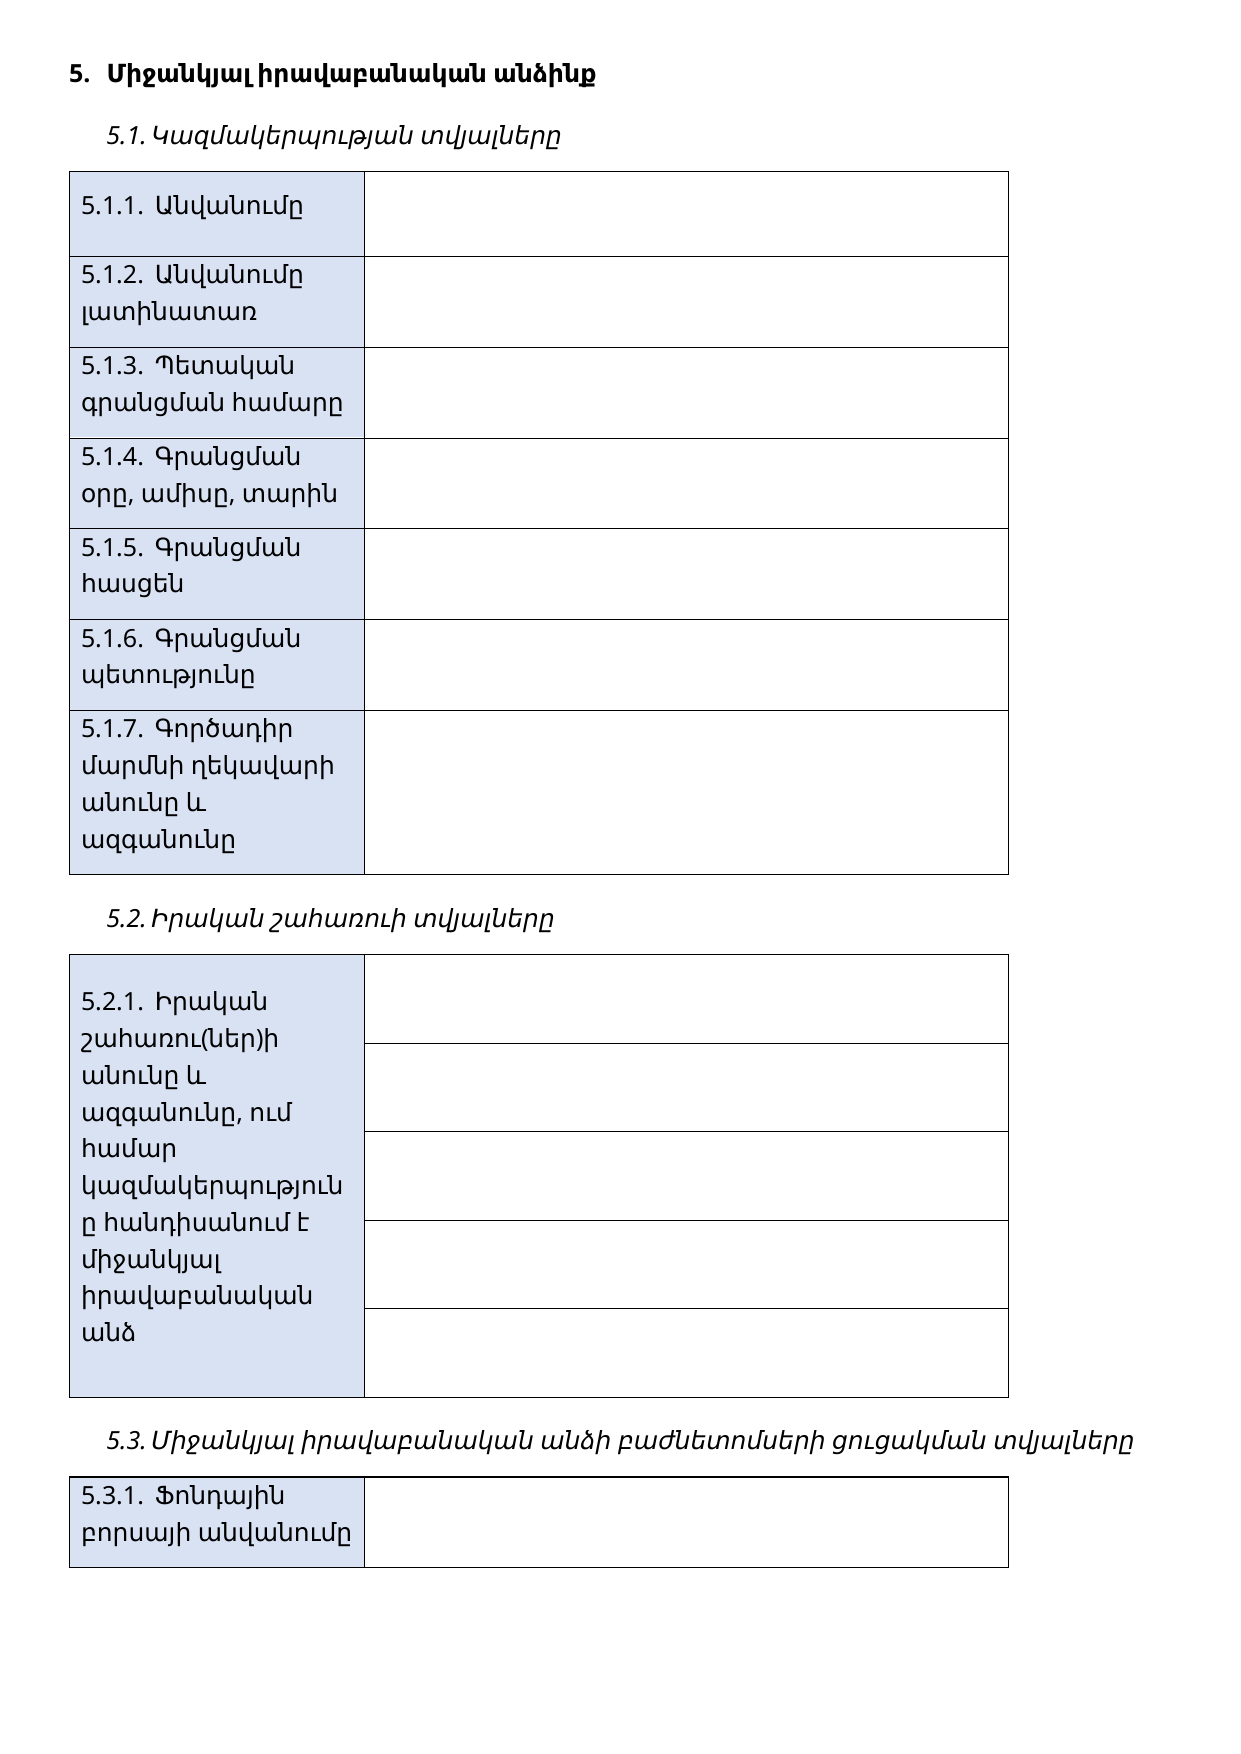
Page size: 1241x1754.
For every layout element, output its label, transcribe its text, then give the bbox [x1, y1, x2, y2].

table_header [365, 1478, 1008, 1567]
table_cell [365, 620, 1008, 710]
table_cell Գրանցման հասցեն [70, 529, 364, 619]
table_header Ֆոնդային բորսայի անվանումը [70, 1478, 364, 1567]
list Միջանկյալ իրավաբանական անձինք [69, 56, 1152, 89]
table_cell [365, 529, 1008, 619]
table_cell [365, 257, 1008, 347]
table_cell [365, 439, 1008, 528]
table_header Իրական շահառու(ներ)ի անունը և ազգանունը, ում համար կազմակերպությունը հանդիսանում է միջանկյալ իրավաբանական անձ [70, 955, 364, 1397]
table_header Անվանումը [70, 172, 364, 256]
table_cell Անվանումը լատինատառ [70, 257, 364, 347]
table_cell [365, 1132, 1008, 1220]
table_cell [365, 1309, 1008, 1397]
table_cell [365, 348, 1008, 437]
table_cell Գրանցման օրը, ամիսը, տարին [70, 439, 364, 528]
table_header [365, 172, 1008, 256]
table_cell [365, 1221, 1008, 1308]
table_header [365, 955, 1008, 1043]
table_cell Գրանցման պետությունը [70, 620, 364, 710]
list Միջանկյալ իրավաբանական անձի բաժնետոմսերի ցուցակման տվյալները [106, 1423, 1152, 1457]
table_cell Պետական գրանցման համարը [70, 348, 364, 437]
table_cell [365, 711, 1008, 874]
list Իրական շահառուի տվյալները [106, 900, 1152, 934]
table_cell [365, 1044, 1008, 1131]
table_cell Գործադիր մարմնի ղեկավարի անունը և ազգանունը [70, 711, 364, 874]
list Կազմակերպության տվյալները [106, 117, 1152, 151]
